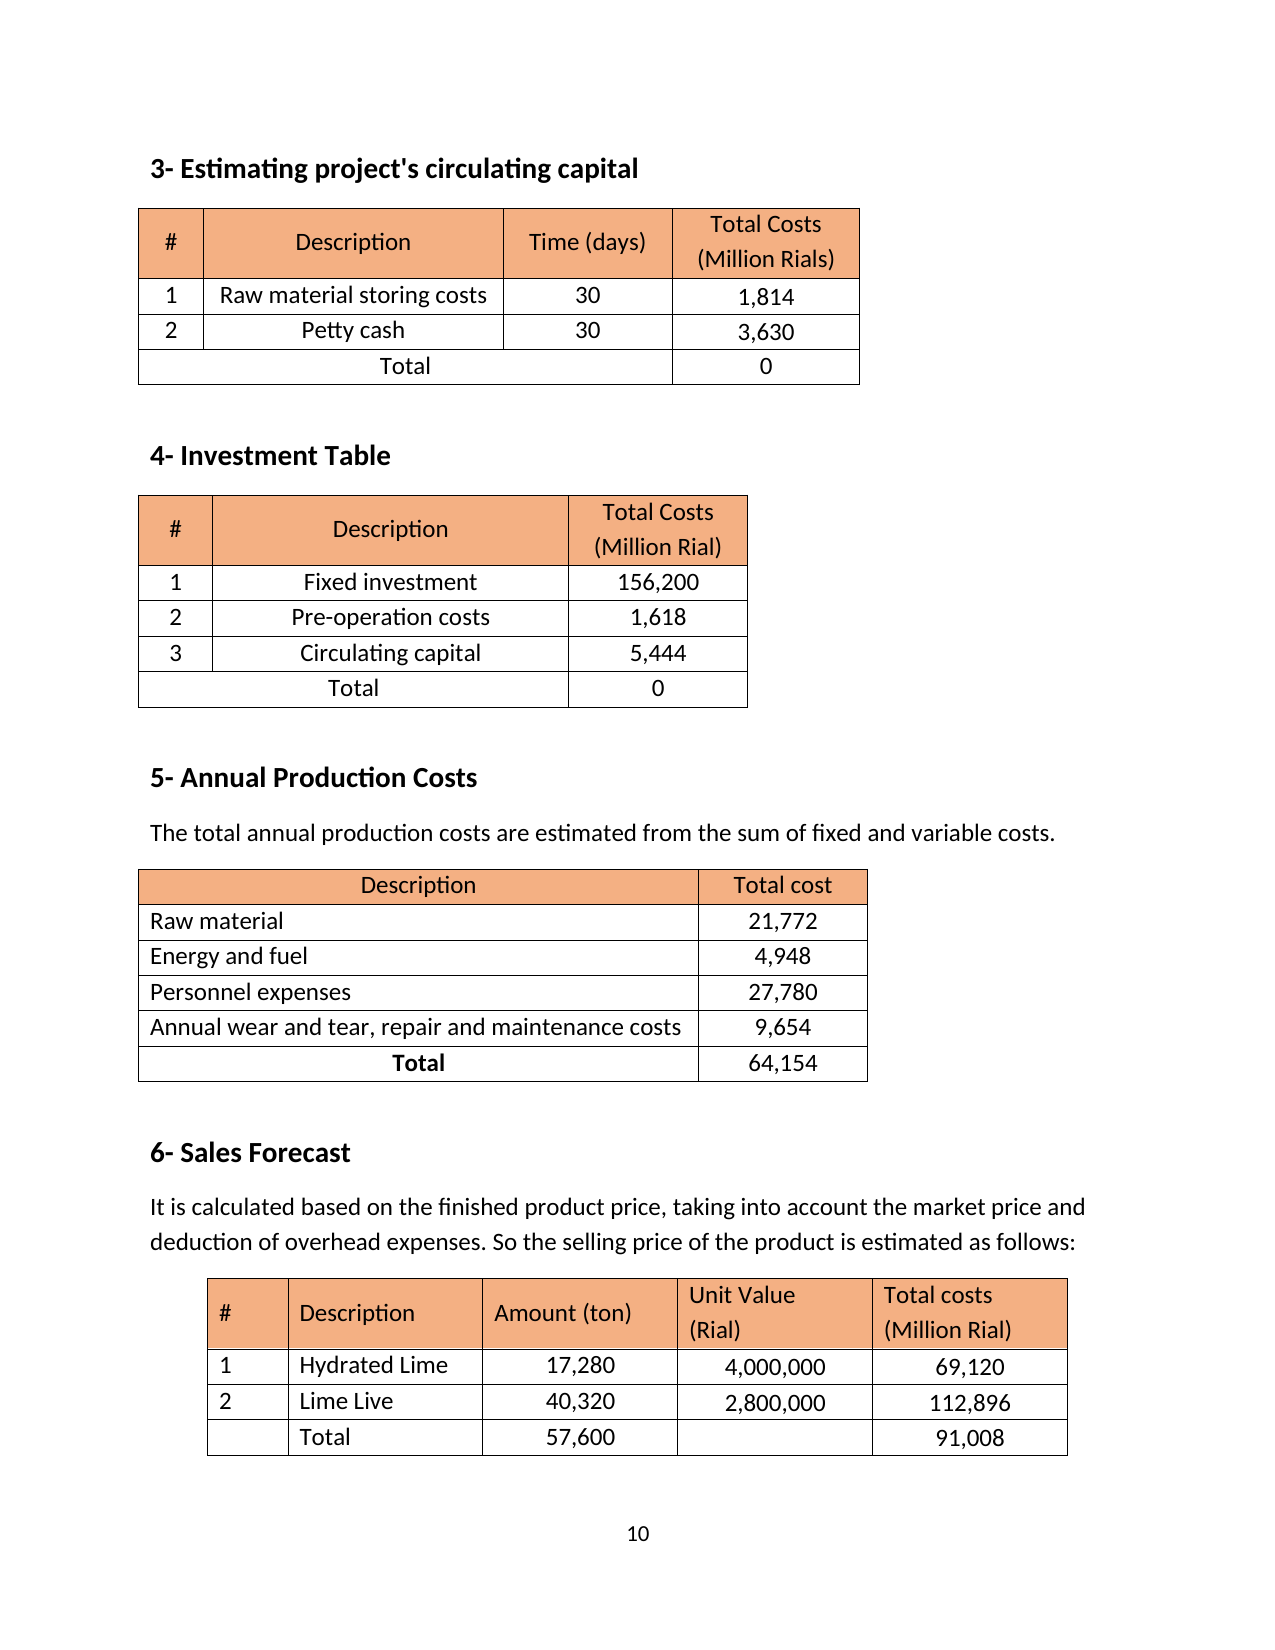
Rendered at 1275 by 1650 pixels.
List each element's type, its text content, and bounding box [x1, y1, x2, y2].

table_cell 3 [139, 637, 212, 671]
table_header Description [289, 1279, 482, 1348]
table_cell Fixed investment [213, 566, 568, 600]
table_cell 40,320 [483, 1385, 677, 1419]
table_cell [208, 1420, 288, 1455]
table_header Amount (ton) [483, 1279, 677, 1348]
table_cell 17,280 [483, 1350, 677, 1384]
text 5- Annual Production Costs [150, 759, 1125, 795]
table_cell [678, 1420, 872, 1455]
table_header # [208, 1279, 288, 1348]
table_cell Lime Live [289, 1385, 482, 1419]
table_cell 1 [208, 1350, 288, 1384]
table_cell 91,008 [873, 1420, 1067, 1455]
table_cell Total [139, 350, 672, 384]
table_cell Personnel expenses [139, 976, 698, 1010]
table_header Unit Value (Rial) [678, 1279, 872, 1348]
table_cell Total [139, 672, 568, 707]
table_cell Hydrated Lime [289, 1350, 482, 1384]
table_cell 3,630 [673, 315, 859, 349]
table_cell 64,154 [699, 1047, 867, 1081]
table_cell Energy and fuel [139, 941, 698, 975]
table_header Description [204, 209, 503, 278]
table_cell Raw material storing costs [204, 279, 503, 313]
table_cell 4,000,000 [678, 1350, 872, 1384]
table_header Description [213, 496, 568, 565]
table_cell 1,814 [673, 279, 859, 313]
table_cell 5,444 [673, 350, 859, 384]
table_cell 2 [139, 601, 212, 636]
table_cell 2 [208, 1385, 288, 1419]
table_cell Annual wear and tear, repair and maintenance costs [139, 1011, 698, 1046]
table_cell Total [289, 1420, 482, 1455]
text It is calculated based on the finished product price, taking into account the market price and deduction of overhead expenses. So the selling price of the product is estimated as follows: [150, 1191, 1125, 1257]
table_header Total costs (Million Rial) [873, 1279, 1067, 1348]
text 4- Investment Table [150, 437, 1125, 473]
table_cell Total [139, 1047, 698, 1081]
table_cell 163,262 [569, 672, 747, 707]
table_header Total Costs (Million Rial) [569, 496, 747, 565]
table_cell 1 [139, 566, 212, 600]
table_cell Circulating capital [213, 637, 568, 671]
table_cell 1,618 [569, 601, 747, 636]
table_cell Petty cash [204, 315, 503, 349]
table_cell 2,800,000 [678, 1385, 872, 1419]
table_cell 9,654 [699, 1011, 867, 1046]
table_cell 5,444 [569, 637, 747, 671]
table_cell 112,896 [873, 1385, 1067, 1419]
text 6- Sales Forecast [150, 1134, 1125, 1169]
table_cell 156,200 [569, 566, 747, 600]
table_header # [139, 209, 203, 278]
table_header Total Costs (Million Rials) [673, 209, 859, 278]
table_header # [139, 496, 212, 565]
table_cell 4,948 [699, 941, 867, 975]
table_cell Raw material [139, 905, 698, 939]
table_header Time (days) [504, 209, 672, 278]
table_cell 1 [139, 279, 203, 313]
text 3- Estimating project's circulating capital [150, 150, 1125, 186]
table_cell Pre-operation costs [213, 601, 568, 636]
table_cell 30 [504, 315, 672, 349]
table_cell 69,120 [873, 1350, 1067, 1384]
text The total annual production costs are estimated from the sum of fixed and variable costs. [150, 817, 1125, 847]
table_header Description [139, 870, 698, 904]
table_header Total cost [699, 870, 867, 904]
table_cell 2 [139, 315, 203, 349]
table_cell 57,600 [483, 1420, 677, 1455]
table_cell 27,780 [699, 976, 867, 1010]
table_cell 21,772 [699, 905, 867, 939]
table_cell 30 [504, 279, 672, 313]
